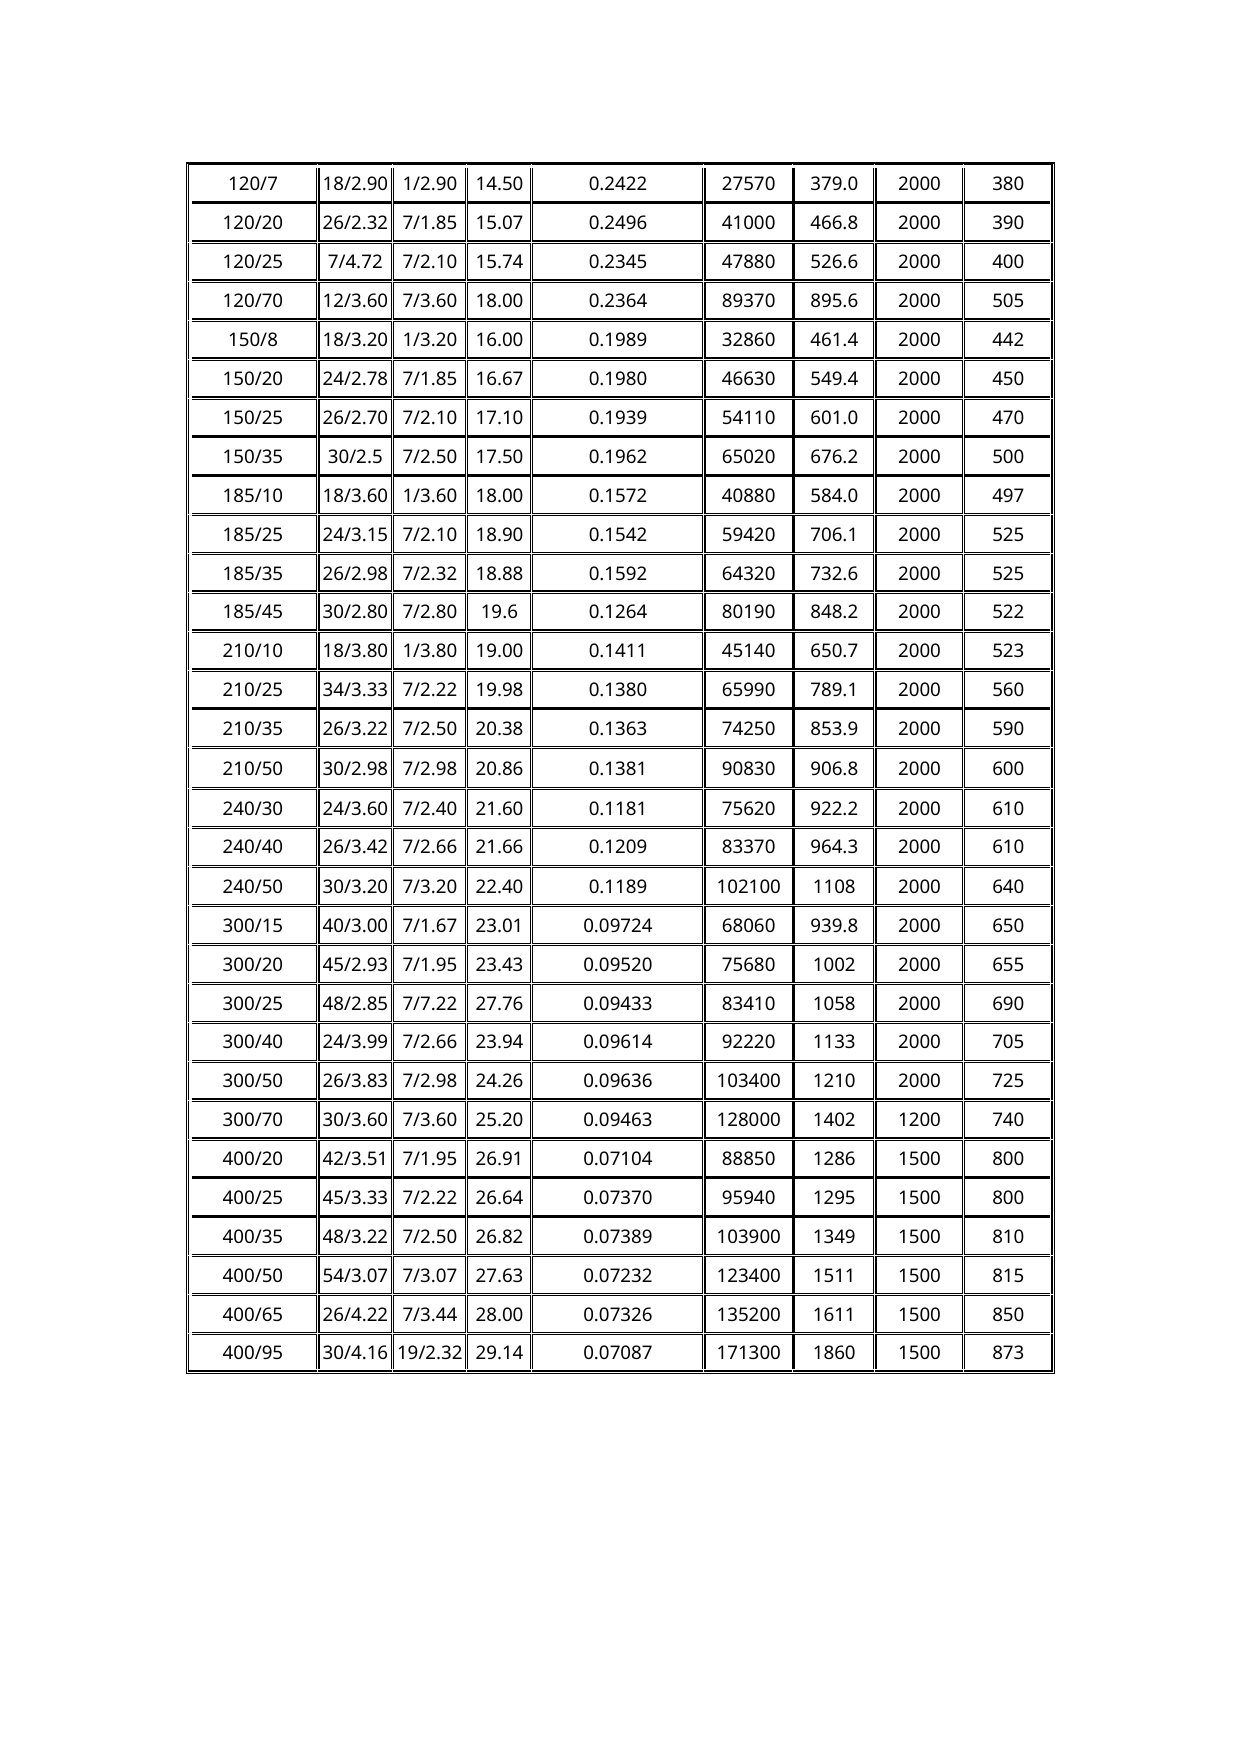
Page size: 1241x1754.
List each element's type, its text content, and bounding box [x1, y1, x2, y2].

table_cell 12/3.60 [320, 283, 391, 318]
table_cell 2000 [877, 633, 962, 668]
table_cell 2000 [877, 244, 962, 279]
table_cell 1500 [877, 1296, 962, 1331]
table_cell 128000 [706, 1102, 792, 1137]
table_cell 123400 [706, 1257, 792, 1293]
table_cell 400 [965, 240, 1052, 279]
table_cell 171300 [704, 1335, 793, 1370]
table_cell 0.09520 [533, 946, 702, 982]
table_cell 895.6 [795, 283, 873, 318]
table_cell 26.64 [468, 1179, 530, 1215]
table_cell 461.4 [795, 322, 873, 357]
table_cell 103900 [706, 1218, 792, 1254]
table_cell 120/20 [189, 201, 316, 240]
table_cell 7/2.66 [394, 1024, 465, 1059]
table_cell 705 [964, 1021, 1053, 1059]
table_cell 964.3 [795, 829, 873, 864]
table_cell 240/40 [188, 826, 318, 864]
table_cell 7/2.22 [394, 672, 465, 707]
table_cell 640 [965, 865, 1052, 904]
table_cell 30/2.80 [320, 594, 391, 629]
table_cell 19/2.32 [393, 1335, 467, 1370]
table_cell 1500 [877, 1218, 962, 1254]
table_cell 922.2 [795, 790, 873, 826]
table_cell 0.2364 [533, 283, 702, 318]
table_cell 18/3.80 [320, 633, 391, 668]
table_cell 390 [965, 201, 1051, 240]
table_cell 7/1.67 [394, 907, 465, 943]
table_cell 240/30 [189, 786, 316, 826]
table_cell 120/70 [189, 279, 316, 318]
table_cell 0.09636 [533, 1063, 702, 1098]
table_cell 24/2.78 [320, 361, 391, 396]
table_cell 26/2.98 [320, 555, 391, 590]
table_cell 150/20 [189, 357, 316, 396]
table_cell 15.74 [468, 244, 530, 279]
table_cell 19.98 [468, 672, 530, 707]
table_cell 1286 [795, 1141, 873, 1176]
table_cell 2000 [877, 907, 962, 943]
table_cell 30/2.98 [320, 749, 391, 786]
table_cell 380 [964, 165, 1051, 201]
table_cell 240/50 [189, 865, 316, 904]
table_cell 48/3.22 [320, 1218, 391, 1254]
table_cell 24/3.60 [320, 790, 391, 826]
table_cell 732.6 [795, 555, 873, 590]
table_cell 54/3.07 [320, 1257, 391, 1293]
table_cell 18/2.90 [318, 165, 392, 201]
table_cell 1860 [793, 1331, 875, 1370]
table_cell 150/8 [189, 318, 316, 357]
table_cell 40880 [706, 477, 792, 513]
table_cell 41000 [706, 204, 792, 240]
table_cell 2000 [877, 710, 962, 746]
table_cell 1500 [877, 1141, 962, 1176]
table_cell 400/25 [189, 1176, 316, 1215]
table_cell 2000 [877, 985, 962, 1021]
table_cell 0.07232 [533, 1257, 702, 1293]
table_cell 584.0 [795, 477, 873, 513]
table_cell 800 [965, 1176, 1051, 1215]
table_cell 7/1.95 [394, 946, 465, 982]
table_cell 23.43 [468, 946, 530, 982]
table_cell 18.88 [468, 555, 530, 590]
table_cell 95940 [706, 1179, 792, 1215]
table_cell 0.2496 [533, 204, 702, 240]
table_cell 0.1380 [533, 672, 702, 707]
table_cell 400/95 [189, 1331, 318, 1370]
table_cell 90830 [706, 749, 792, 786]
table_cell 0.1962 [533, 438, 702, 474]
table_cell 7/7.22 [394, 985, 465, 1021]
table_cell 18.00 [468, 477, 530, 513]
table_cell 1402 [795, 1102, 873, 1137]
table_cell 1511 [795, 1257, 873, 1293]
table_cell 7/3.44 [394, 1296, 465, 1331]
table_cell 1108 [795, 868, 873, 904]
table_cell 2000 [877, 868, 962, 904]
table_cell 34/3.33 [320, 672, 391, 707]
table_cell 610 [965, 786, 1052, 826]
table_cell 27.63 [468, 1257, 530, 1293]
table_cell 1611 [795, 1296, 873, 1331]
table_cell 59420 [706, 516, 792, 552]
table_cell 450 [965, 357, 1052, 396]
table_cell 80190 [706, 594, 792, 629]
table_cell 0.09433 [533, 985, 702, 1021]
table_cell 7/2.50 [394, 710, 465, 746]
table_cell 7/3.07 [394, 1257, 465, 1293]
table_cell 526.6 [795, 244, 873, 279]
table_cell 89370 [706, 283, 792, 318]
table_cell 30/2.5 [320, 438, 391, 474]
table_cell 2000 [877, 946, 962, 982]
table_cell 210/25 [189, 668, 316, 707]
table_cell 2000 [877, 672, 962, 707]
table_cell 601.0 [795, 400, 873, 435]
table_cell 25.20 [468, 1102, 530, 1137]
table_cell 17.10 [468, 400, 530, 435]
table_cell 120/25 [189, 240, 316, 279]
table_cell 120/7 [189, 164, 318, 201]
table_cell 30/4.16 [318, 1335, 392, 1370]
table_cell 525 [964, 513, 1053, 552]
table_cell 906.8 [795, 749, 873, 786]
table_cell 2000 [877, 594, 962, 629]
table_cell 210/35 [189, 707, 316, 746]
table_cell 21.66 [468, 829, 530, 864]
table_cell 300/50 [189, 1060, 316, 1098]
table_cell 7/1.85 [394, 204, 465, 240]
table_cell 26/3.42 [320, 829, 391, 864]
table_cell 1133 [795, 1024, 873, 1059]
table_cell 1295 [795, 1179, 873, 1215]
table_cell 83370 [706, 829, 792, 864]
table_cell 1500 [877, 1257, 962, 1293]
table_cell 7/1.85 [394, 361, 465, 396]
table_cell 400/50 [188, 1254, 318, 1293]
table_cell 0.1381 [533, 749, 702, 786]
table_cell 103400 [706, 1063, 792, 1098]
table_cell 22.40 [468, 868, 530, 904]
table_cell 2000 [877, 555, 962, 590]
table_cell 102100 [706, 868, 792, 904]
table_cell 1500 [875, 1335, 964, 1370]
table_cell 210/50 [188, 746, 318, 786]
table_cell 54110 [706, 400, 792, 435]
table_cell 92220 [706, 1024, 792, 1059]
table_cell 26/3.22 [320, 710, 391, 746]
table_cell 26/4.22 [320, 1296, 391, 1331]
table_cell 690 [964, 982, 1053, 1021]
table_cell 610 [964, 826, 1053, 864]
table_cell 853.9 [795, 710, 873, 746]
table_cell 7/2.98 [394, 749, 465, 786]
table_cell 18.00 [468, 283, 530, 318]
table_cell 7/2.80 [394, 594, 465, 629]
table_cell 300/15 [188, 904, 318, 943]
table_cell 15.07 [468, 204, 530, 240]
table_cell 0.1980 [533, 361, 702, 396]
table_cell 0.1989 [533, 322, 702, 357]
table_cell 525 [964, 552, 1053, 590]
table_cell 7/2.50 [394, 438, 465, 474]
table_cell 400/65 [188, 1293, 318, 1331]
table_cell 789.1 [795, 672, 873, 707]
table_cell 19.6 [468, 594, 530, 629]
table_cell 20.38 [468, 710, 530, 746]
table_cell 24.26 [468, 1063, 530, 1098]
table_cell 0.07326 [533, 1296, 702, 1331]
table_cell 0.07370 [533, 1179, 702, 1215]
table_cell 7/4.72 [320, 244, 391, 279]
table_cell 185/35 [188, 552, 318, 590]
table_cell 2000 [877, 204, 962, 240]
table_cell 0.09724 [533, 907, 702, 943]
table_cell 7/2.40 [394, 790, 465, 826]
table_cell 800 [965, 1137, 1052, 1176]
table_cell 1349 [795, 1218, 873, 1254]
table_cell 939.8 [795, 907, 873, 943]
table_cell 7/2.22 [394, 1179, 465, 1215]
table_cell 65020 [706, 438, 792, 474]
table_cell 18/3.60 [320, 477, 391, 513]
table_cell 7/3.20 [394, 868, 465, 904]
table_cell 18/3.20 [320, 322, 391, 357]
table_cell 185/25 [188, 513, 318, 552]
table_cell 14.50 [467, 165, 532, 201]
table_cell 848.2 [795, 594, 873, 629]
table_cell 26/2.70 [320, 400, 391, 435]
table_cell 0.1411 [533, 633, 702, 668]
table_cell 185/10 [189, 474, 316, 513]
table_cell 21.60 [468, 790, 530, 826]
table_cell 470 [965, 396, 1052, 435]
table_cell 19.00 [468, 633, 530, 668]
table_cell 210/10 [189, 629, 316, 668]
table_cell 725 [965, 1060, 1052, 1098]
table_cell 0.1592 [533, 555, 702, 590]
table_cell 7/2.10 [394, 516, 465, 552]
table_cell 74250 [706, 710, 792, 746]
table_cell 0.1363 [533, 710, 702, 746]
table_cell 1002 [795, 946, 873, 982]
table_cell 400/35 [189, 1215, 316, 1254]
table_cell 2000 [877, 283, 962, 318]
table_cell 300/70 [189, 1098, 316, 1137]
table_cell 47880 [706, 244, 792, 279]
table_cell 815 [964, 1254, 1053, 1293]
table_cell 0.07389 [533, 1218, 702, 1254]
table_cell 2000 [877, 477, 962, 513]
table_cell 135200 [706, 1296, 792, 1331]
table_cell 42/3.51 [320, 1141, 391, 1176]
table_cell 466.8 [795, 204, 873, 240]
table_cell 7/2.10 [394, 244, 465, 279]
table_cell 2000 [877, 361, 962, 396]
table_cell 1200 [877, 1102, 962, 1137]
table_cell 2000 [877, 322, 962, 357]
table_cell 17.50 [468, 438, 530, 474]
table_cell 523 [965, 629, 1052, 668]
table_cell 497 [965, 474, 1051, 513]
table_cell 0.1209 [533, 829, 702, 864]
table_cell 26/2.32 [320, 204, 391, 240]
table_cell 650 [964, 904, 1053, 943]
table_cell 0.1181 [533, 790, 702, 826]
table_cell 68060 [706, 907, 792, 943]
table_cell 500 [965, 435, 1051, 474]
table_cell 1/3.60 [394, 477, 465, 513]
table_cell 26.91 [468, 1141, 530, 1176]
table_cell 45/2.93 [320, 946, 391, 982]
table_cell 23.94 [468, 1024, 530, 1059]
table_cell 0.1264 [533, 594, 702, 629]
table_cell 28.00 [468, 1296, 530, 1331]
table_cell 18.90 [468, 516, 530, 552]
table_cell 522 [965, 590, 1052, 629]
table_cell 16.67 [468, 361, 530, 396]
table_cell 1058 [795, 985, 873, 1021]
table_cell 706.1 [795, 516, 873, 552]
table_cell 20.86 [468, 749, 530, 786]
table_cell 48/2.85 [320, 985, 391, 1021]
table_cell 26/3.83 [320, 1063, 391, 1098]
table_cell 0.1572 [533, 477, 702, 513]
table_cell 2000 [877, 829, 962, 864]
table_cell 2000 [877, 749, 962, 786]
table_cell 2000 [877, 400, 962, 435]
table_cell 2000 [877, 790, 962, 826]
table_cell 0.07087 [532, 1331, 704, 1370]
table_cell 46630 [706, 361, 792, 396]
table_cell 1/2.90 [393, 165, 467, 201]
table_cell 16.00 [468, 322, 530, 357]
table_cell 7/2.32 [394, 555, 465, 590]
table_cell 7/2.50 [394, 1218, 465, 1254]
table_cell 873 [964, 1331, 1052, 1370]
table_cell 75680 [706, 946, 792, 982]
table_cell 2000 [877, 1063, 962, 1098]
table_cell 7/2.66 [394, 829, 465, 864]
table_cell 40/3.00 [320, 907, 391, 943]
table_cell 45/3.33 [320, 1179, 391, 1215]
table_cell 7/2.10 [394, 400, 465, 435]
table_cell 24/3.15 [320, 516, 391, 552]
table_cell 1/3.20 [394, 322, 465, 357]
table_cell 379.0 [793, 164, 875, 201]
table_cell 7/2.98 [394, 1063, 465, 1098]
table_cell 0.1189 [533, 868, 702, 904]
table_cell 549.4 [795, 361, 873, 396]
table_cell 0.09463 [533, 1102, 702, 1137]
table_cell 65990 [706, 672, 792, 707]
table_cell 2000 [877, 438, 962, 474]
table_cell 150/25 [189, 396, 316, 435]
table_cell 88850 [706, 1141, 792, 1176]
table_cell 650.7 [795, 633, 873, 668]
table_cell 300/25 [188, 982, 318, 1021]
table_cell 30/3.60 [320, 1102, 391, 1137]
table_cell 2000 [877, 1024, 962, 1059]
table_cell 1210 [795, 1063, 873, 1098]
table_cell 45140 [706, 633, 792, 668]
table_cell 300/40 [188, 1021, 318, 1059]
table_cell 850 [964, 1293, 1053, 1331]
table_cell 0.2422 [532, 164, 704, 201]
table_cell 0.09614 [533, 1024, 702, 1059]
table_cell 0.2345 [533, 244, 702, 279]
table_cell 560 [965, 668, 1052, 707]
table_cell 810 [965, 1215, 1051, 1254]
table_cell 655 [964, 943, 1053, 982]
table_cell 24/3.99 [320, 1024, 391, 1059]
table_cell 150/35 [189, 435, 316, 474]
table_cell 75620 [706, 790, 792, 826]
table_cell 300/20 [188, 943, 318, 982]
table_cell 7/3.60 [394, 283, 465, 318]
table_cell 64320 [706, 555, 792, 590]
table_cell 23.01 [468, 907, 530, 943]
table_cell 27.76 [468, 985, 530, 1021]
table_cell 32860 [706, 322, 792, 357]
table_cell 1500 [877, 1179, 962, 1215]
table_cell 26.82 [468, 1218, 530, 1254]
table_cell 1/3.80 [394, 633, 465, 668]
table_cell 7/1.95 [394, 1141, 465, 1176]
table_cell 7/3.60 [394, 1102, 465, 1137]
table_cell 83410 [706, 985, 792, 1021]
table_cell 0.1939 [533, 400, 702, 435]
table_cell 185/45 [189, 590, 316, 629]
table_cell 2000 [875, 165, 964, 201]
table_cell 590 [965, 707, 1051, 746]
table_cell 29.14 [467, 1335, 532, 1370]
table_cell 30/3.20 [320, 868, 391, 904]
table_cell 740 [965, 1098, 1052, 1137]
table_cell 676.2 [795, 438, 873, 474]
table_cell 2000 [877, 516, 962, 552]
table_cell 0.1542 [533, 516, 702, 552]
table_cell 442 [965, 318, 1052, 357]
table_cell 0.07104 [533, 1141, 702, 1176]
table_cell 400/20 [189, 1137, 316, 1176]
table_cell 600 [964, 746, 1053, 786]
table_cell 27570 [704, 164, 793, 201]
table_cell 505 [965, 279, 1052, 318]
